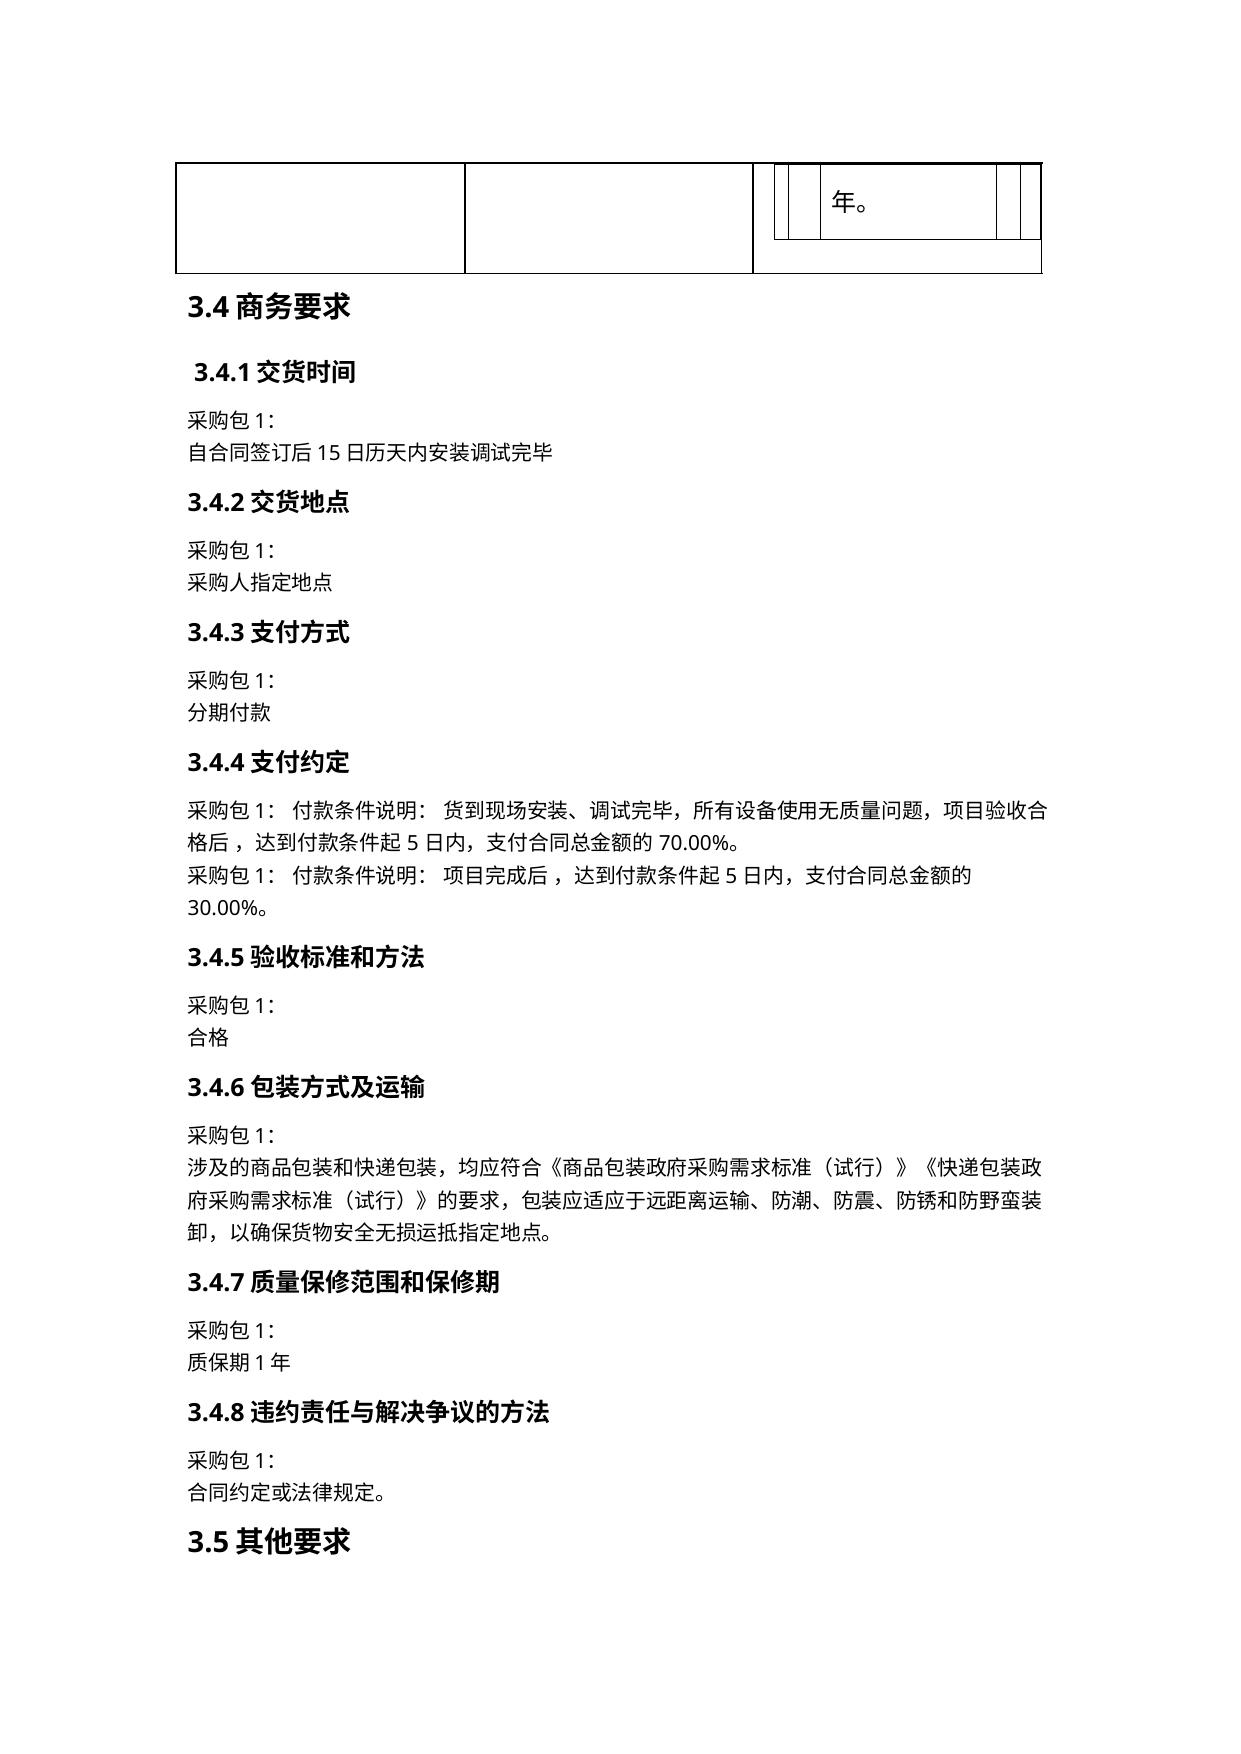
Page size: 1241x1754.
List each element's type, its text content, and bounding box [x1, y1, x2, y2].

table_cell [466, 164, 752, 272]
text 采购包1： [187, 989, 1053, 1022]
text 采购包1： [187, 1314, 1053, 1347]
text 分期付款 [187, 697, 1053, 729]
text 3.4.3支付方式 [187, 599, 1053, 664]
text 采购包1： [187, 404, 1053, 437]
text 3.4.1交货时间 [187, 339, 1053, 404]
text 采购人指定地点 [187, 567, 1053, 599]
text 采购包1： 付款条件说明： 货到现场安装、调试完毕，所有设备使用无质量问题，项目验收合格后 ，达到付款条件起 5 日内，支付合同总金额的 70.00%。 [187, 794, 1053, 859]
text 涉及的商品包装和快递包装，均应符合《商品包装政府采购需求标准（试行）》《快递包装政府采购需求标准（试行）》的要求，包装应适应于远距离运输、防潮、防震、防锈和防野蛮装卸，以确保货物安全无损运抵指定地点。 [187, 1152, 1053, 1249]
text 3.4.2交货地点 [187, 469, 1053, 534]
text 采购包1： [187, 1444, 1053, 1477]
text 合格 [187, 1022, 1053, 1054]
text 合同约定或法律规定。 [187, 1477, 1053, 1509]
text 自合同签订后15日历天内安装调试完毕 [187, 437, 1053, 469]
text 3.4.5验收标准和方法 [187, 924, 1053, 989]
text 3.5其他要求 [187, 1509, 1053, 1574]
text 3.4商务要求 [187, 274, 1053, 339]
text 采购包1： 付款条件说明： 项目完成后 ，达到付款条件起 5 日内，支付合同总金额的 30.00%。 [187, 859, 1053, 924]
text 采购包1： [187, 664, 1053, 697]
text 采购包1： [187, 1119, 1053, 1152]
text 质保期1年 [187, 1347, 1053, 1379]
table_cell [754, 164, 1041, 272]
text 3.4.7质量保修范围和保修期 [187, 1249, 1053, 1314]
text 3.4.4支付约定 [187, 729, 1053, 794]
text 采购包1： [187, 534, 1053, 567]
table_cell 1 [177, 164, 464, 272]
text 3.4.6包装方式及运输 [187, 1054, 1053, 1119]
text 3.4.8违约责任与解决争议的方法 [187, 1379, 1053, 1444]
